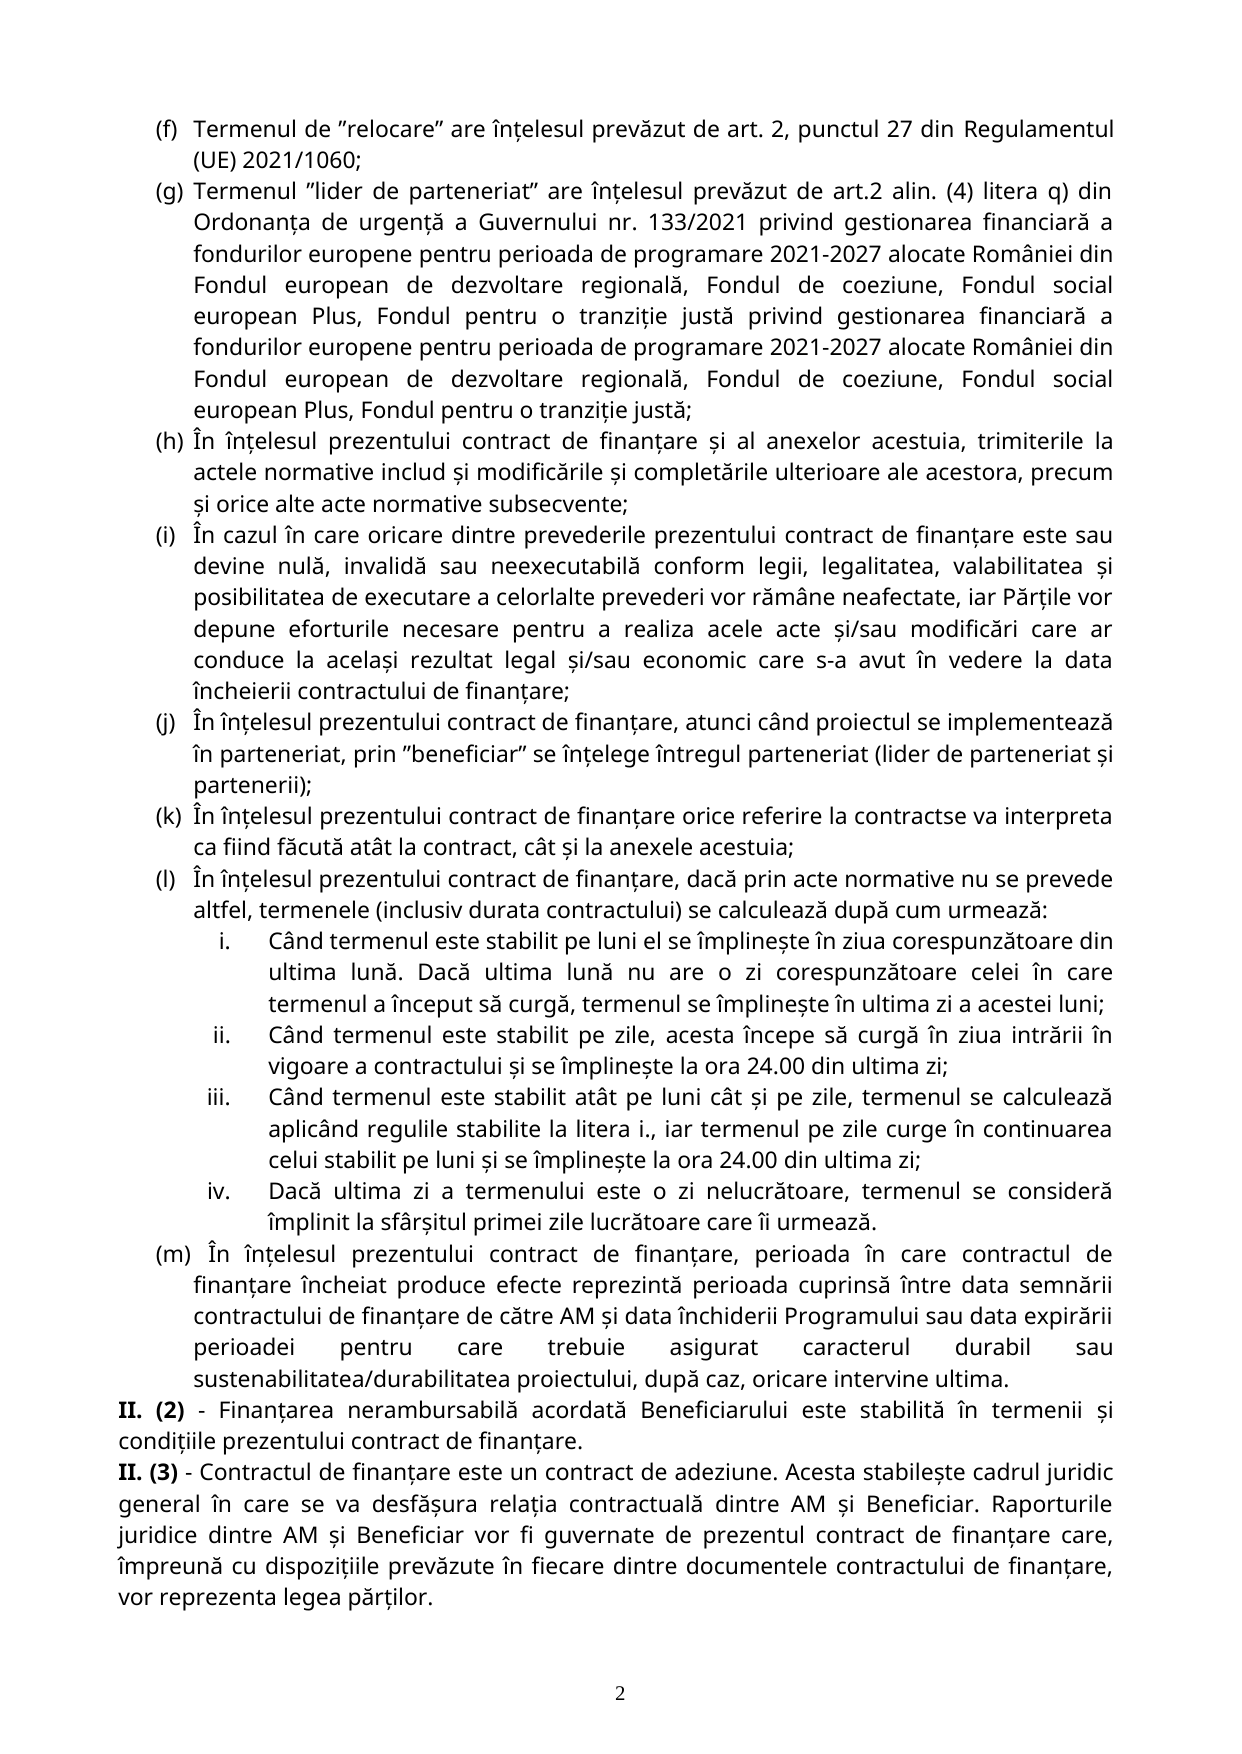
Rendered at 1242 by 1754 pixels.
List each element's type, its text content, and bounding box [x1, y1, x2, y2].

list În înțelesul prezentului contract de finanțare și al anexelor acestuia, trimiterile la actele normative includ și modificările și completările ulterioare ale acestora, precum și orice alte acte normative subsecvente; [156, 425, 1114, 519]
text II. (2) - Finanțarea nerambursabilă acordată Beneficiarului este stabilită în termenii şi condițiile prezentului contract de finanțare. [118, 1394, 1114, 1456]
list Când termenul este stabilit pe luni el se împlinește în ziua corespunzătoare din ultima lună. Dacă ultima lună nu are o zi corespunzătoare celei în care termenul a început să curgă, termenul se împlinește în ultima zi a acestei luni; [231, 925, 1114, 1019]
list În înțelesul prezentului contract de finanțare orice referire la contractse va interpreta ca fiind făcută atât la contract, cât și la anexele acestuia; [156, 800, 1114, 862]
list Dacă ultima zi a termenului este o zi nelucrătoare, termenul se consideră împlinit la sfârșitul primei zile lucrătoare care îi urmează. [231, 1175, 1114, 1237]
list Termenul de ”relocare” are înțelesul prevăzut de art. 2, punctul 27 din Regulamentul (UE) 2021/1060; [156, 112, 1114, 175]
list În înțelesul prezentului contract de finanțare, dacă prin acte normative nu se prevede altfel, termenele (inclusiv durata contractului) se calculează după cum urmează: [156, 862, 1114, 925]
list Când termenul este stabilit atât pe luni cât și pe zile, termenul se calculează aplicând regulile stabilite la litera i., iar termenul pe zile curge în continuarea celui stabilit pe luni și se împlinește la ora 24.00 din ultima zi; [231, 1081, 1114, 1175]
list În cazul în care oricare dintre prevederile prezentului contract de finanțare este sau devine nulă, invalidă sau neexecutabilă conform legii, legalitatea, valabilitatea și posibilitatea de executare a celorlalte prevederi vor rămâne neafectate, iar Părțile vor depune eforturile necesare pentru a realiza acele acte și/sau modificări care ar conduce la același rezultat legal și/sau economic care s-a avut în vedere la data încheierii contractului de finanțare; [156, 519, 1114, 706]
list Când termenul este stabilit pe zile, acesta începe să curgă în ziua intrării în vigoare a contractului și se împlinește la ora 24.00 din ultima zi; [231, 1019, 1114, 1081]
list Termenul ”lider de parteneriat” are înțelesul prevăzut de art.2 alin. (4) litera q) din Ordonanța de urgență a Guvernului nr. 133/2021 privind gestionarea financiară a fondurilor europene pentru perioada de programare 2021-2027 alocate României din Fondul european de dezvoltare regională, Fondul de coeziune, Fondul social european Plus, Fondul pentru o tranziție justă privind gestionarea financiară a fondurilor europene pentru perioada de programare 2021-2027 alocate României din Fondul european de dezvoltare regională, Fondul de coeziune, Fondul social european Plus, Fondul pentru o tranziție justă; [156, 175, 1114, 425]
text II. (3) - Contractul de finanțare este un contract de adeziune. Acesta stabilește cadrul juridic general în care se va desfășura relația contractuală dintre AM și Beneficiar. Raporturile juridice dintre AM și Beneficiar vor fi guvernate de prezentul contract de finanțare care, împreună cu dispozițiile prevăzute în fiecare dintre documentele contractului de finanțare, vor reprezenta legea părților. [118, 1456, 1114, 1612]
list În înțelesul prezentului contract de finanțare, atunci când proiectul se implementează în parteneriat, prin ”beneficiar” se înțelege întregul parteneriat (lider de parteneriat și partenerii); [156, 706, 1114, 800]
list În înțelesul prezentului contract de finanțare, perioada în care contractul de finanțare încheiat produce efecte reprezintă perioada cuprinsă între data semnării contractului de finanțare de către AM și data închiderii Programului sau data expirării perioadei pentru care trebuie asigurat caracterul durabil sau sustenabilitatea/durabilitatea proiectului, după caz, oricare intervine ultima. [156, 1237, 1114, 1394]
